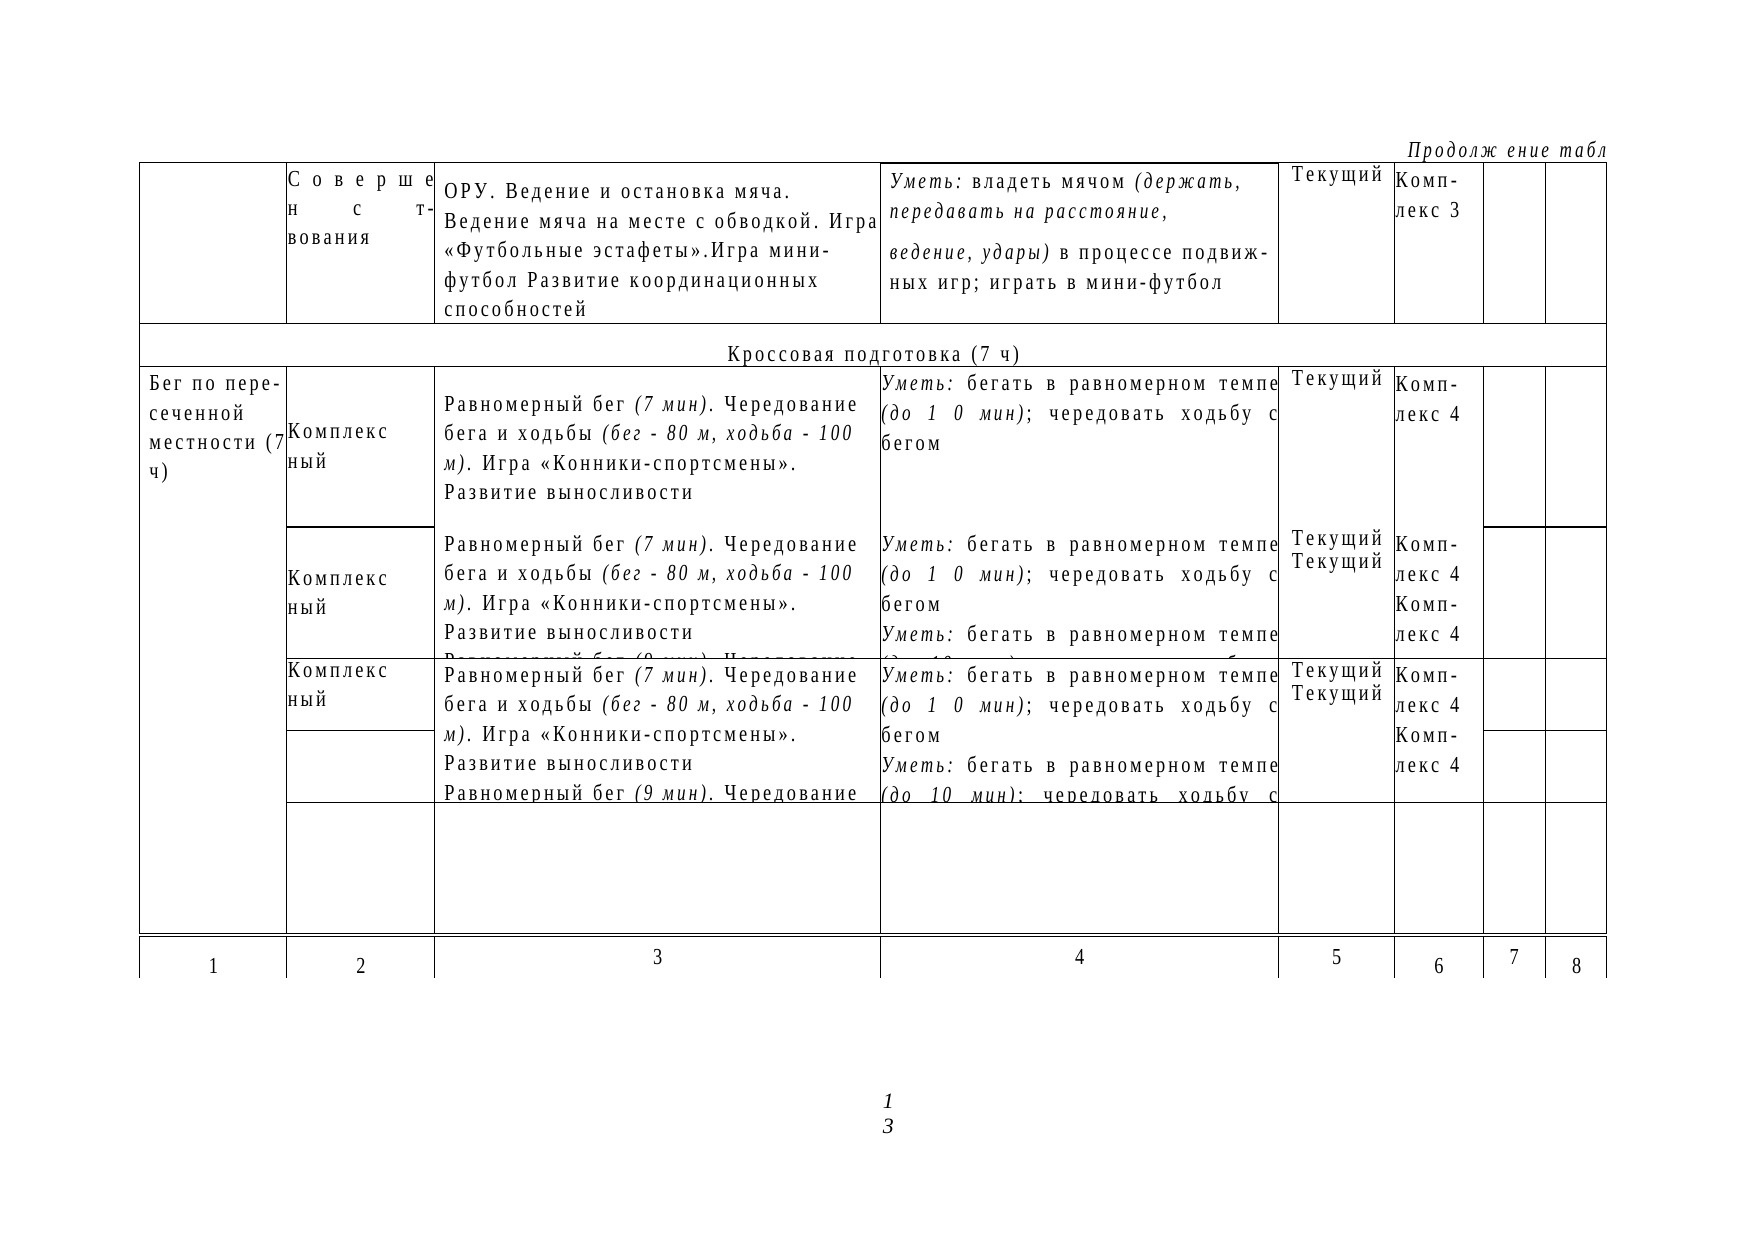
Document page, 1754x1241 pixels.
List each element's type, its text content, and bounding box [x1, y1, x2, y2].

table_cell [1484, 803, 1545, 933]
table_cell Комплекс 4 [1395, 367, 1483, 526]
table_cell [1279, 803, 1394, 933]
table_cell Текущий [1279, 163, 1394, 323]
table_cell Уметь: бегать в равномерном темпе (до 1 0 мин); чередовать ходьбу с бегом [881, 367, 1278, 526]
table_cell Бег по пересеченной местности (7 ч) [140, 367, 286, 933]
table_cell [1484, 367, 1545, 526]
table_cell Комплекс 4 Комплекс 4 [1395, 659, 1483, 802]
table_cell Комплекс ный [287, 659, 434, 730]
table_cell Комплекс 4 Комплекс 4 [1395, 526, 1483, 658]
table_cell [1484, 731, 1545, 802]
table_cell ОРУ. Ведение и остановка мяча. Ведение мяча на месте с обводкой. Игра «Футбольные эстафеты».Игра мини-футбол Развитие координационных способностей [435, 163, 880, 323]
table_cell Текущий Текущий [1279, 659, 1394, 802]
table_cell [1546, 163, 1606, 323]
table_cell Текущий [1279, 367, 1394, 526]
table_cell Равномерный бег (7 мин). Чередование бега и ходьбы (бег - 80 м, ходьба - 100 м). Игра «Конники-спортсмены». Развитие выносливости [435, 367, 880, 526]
table_cell Комплекс 3 [1395, 163, 1483, 323]
table_cell [1546, 528, 1606, 658]
table_cell [1546, 731, 1606, 802]
table_cell [287, 731, 434, 802]
table_cell Равномерный бег (7 мин). Чередование бега и ходьбы (бег - 80 м, ходьба - 100 м). Игра «Конники-спортсмены». Развитие выносливости Равномерный бег (9 мин). Чередование бега и ходьбы (бег - 90 м, ходьба - 90 м). Игра «День и ночь». Развитие выносливости [435, 659, 880, 802]
table_cell [1484, 163, 1545, 323]
table_header 7 [1484, 937, 1545, 978]
table_cell Комплекс ный [287, 367, 434, 526]
table_cell Уметь: бегать в равномерном темпе (до 1 0 мин); чередовать ходьбу с бегом Уметь: бегать в равномерном темпе (до 10 мин); чередовать ходьбу с бегом [881, 659, 1278, 802]
table_cell [287, 803, 434, 933]
table_cell Кроссовая подготовка (7 ч) [140, 324, 1606, 366]
table_cell Уметь: бегать в равномерном темпе (до 1 0 мин); чередовать ходьбу с бегом Уметь: бегать в равномерном темпе (до 10 мин); чередовать ходьбу с бегом [881, 526, 1278, 658]
table_header 3 [435, 937, 880, 978]
table_header 8 [1546, 937, 1606, 978]
table_header 4 [881, 937, 1278, 978]
table_cell Комплекс ный [287, 528, 434, 658]
table_header 6 [1395, 937, 1483, 978]
table_cell [1546, 659, 1606, 730]
table_cell Текущий Текущий [1279, 526, 1394, 658]
table_cell [1395, 803, 1483, 933]
table_header 2 [287, 937, 434, 978]
table_cell Равномерный бег (7 мин). Чередование бега и ходьбы (бег - 80 м, ходьба - 100 м). Игра «Конники-спортсмены». Развитие выносливости Равномерный бег (9 мин). Чередование бега и ходьбы (бег - 90 м, ходьба - 90 м). Игра «День и ночь». Развитие выносливости [435, 526, 880, 658]
table_cell [1484, 659, 1545, 730]
table_cell [140, 163, 286, 323]
table_cell [1484, 528, 1545, 658]
table_cell [1546, 803, 1606, 933]
table_cell С о в е р ш е н с т- вования [287, 163, 434, 323]
table_cell [881, 803, 1278, 933]
table_cell [1546, 367, 1606, 526]
table_header 1 [140, 937, 286, 978]
table_header 5 [1279, 937, 1394, 978]
table_cell [435, 803, 880, 933]
